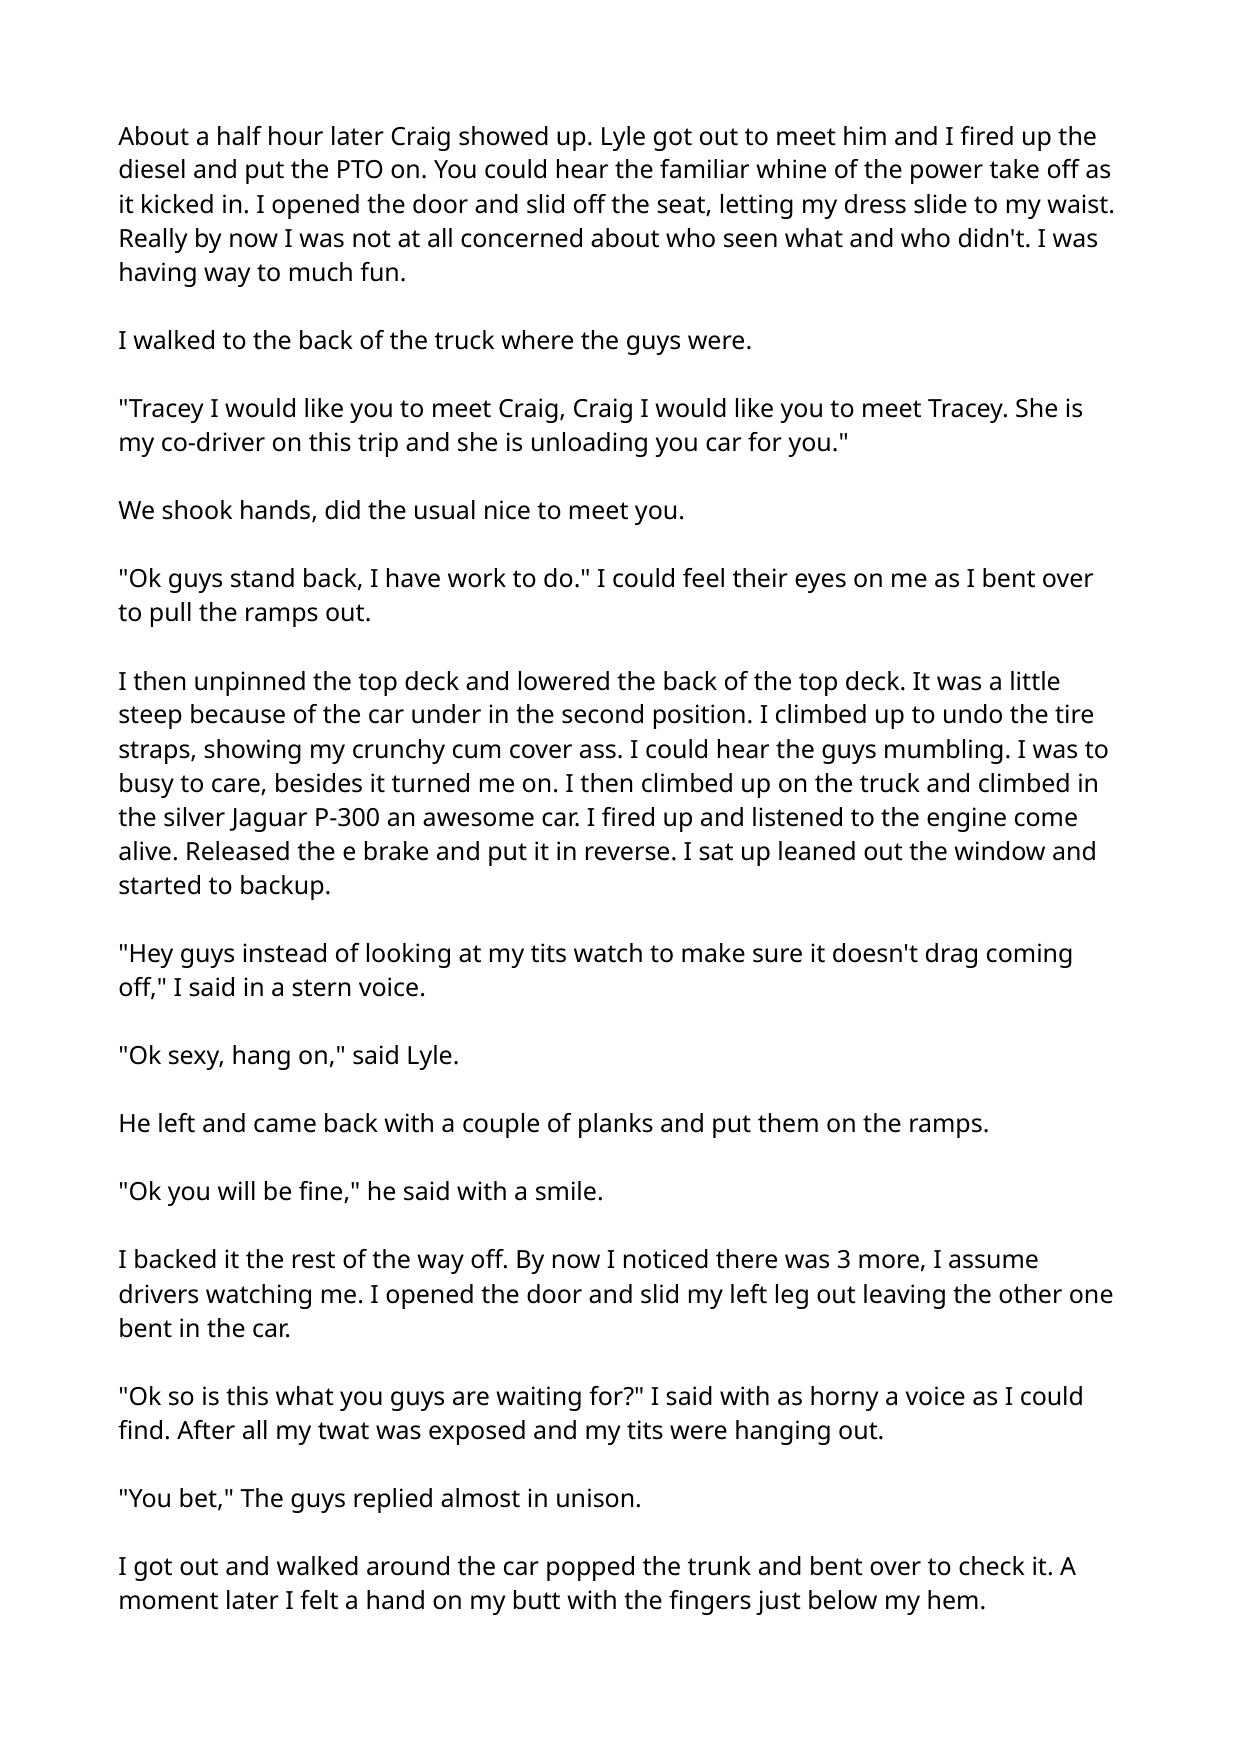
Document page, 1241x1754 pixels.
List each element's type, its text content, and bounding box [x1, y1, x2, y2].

text I walked to the back of the truck where the guys were. [118, 322, 1122, 357]
text "You bet," The guys replied almost in unison. [118, 1481, 1122, 1515]
text "Ok guys stand back, I have work to do." I could feel their eyes on me as I bent over to pull the ramps out. [118, 561, 1122, 629]
text I backed it the rest of the way off. By now I noticed there was 3 more, I assume drivers watching me. I opened the door and slid my left leg out leaving the other one bent in the car. [118, 1242, 1122, 1344]
text I got out and walked around the car popped the trunk and bent over to check it. A moment later I felt a hand on my butt with the fingers just below my hem. [118, 1549, 1122, 1617]
text "Ok you will be fine," he said with a smile. [118, 1174, 1122, 1208]
text "Tracey I would like you to meet Craig, Craig I would like you to meet Tracey. She is my co-driver on this trip and she is unloading you car for you." [118, 391, 1122, 459]
text He left and came back with a couple of planks and put them on the ramps. [118, 1106, 1122, 1140]
text About a half hour later Craig showed up. Lyle got out to meet him and I fired up the diesel and put the PTO on. You could hear the familiar whine of the power take off as it kicked in. I opened the door and slid off the seat, letting my dress slide to my waist. Really by now I was not at all concerned about who seen what and who didn't. I was having way to much fun. [118, 118, 1122, 288]
text "Hey guys instead of looking at my tits watch to make sure it doesn't drag coming off," I said in a stern voice. [118, 936, 1122, 1004]
text I then unpinned the top deck and lowered the back of the top deck. It was a little steep because of the car under in the second position. I climbed up to undo the tire straps, showing my crunchy cum cover ass. I could hear the guys mumbling. I was to busy to care, besides it turned me on. I then climbed up on the truck and climbed in the silver Jaguar P-300 an awesome car. I fired up and listened to the engine come alive. Released the e brake and put it in reverse. I sat up leaned out the window and started to backup. [118, 663, 1122, 902]
text We shook hands, did the usual nice to meet you. [118, 493, 1122, 527]
text "Ok sexy, hang on," said Lyle. [118, 1038, 1122, 1072]
text "Ok so is this what you guys are waiting for?" I said with as horny a voice as I could find. After all my twat was exposed and my tits were hanging out. [118, 1378, 1122, 1447]
